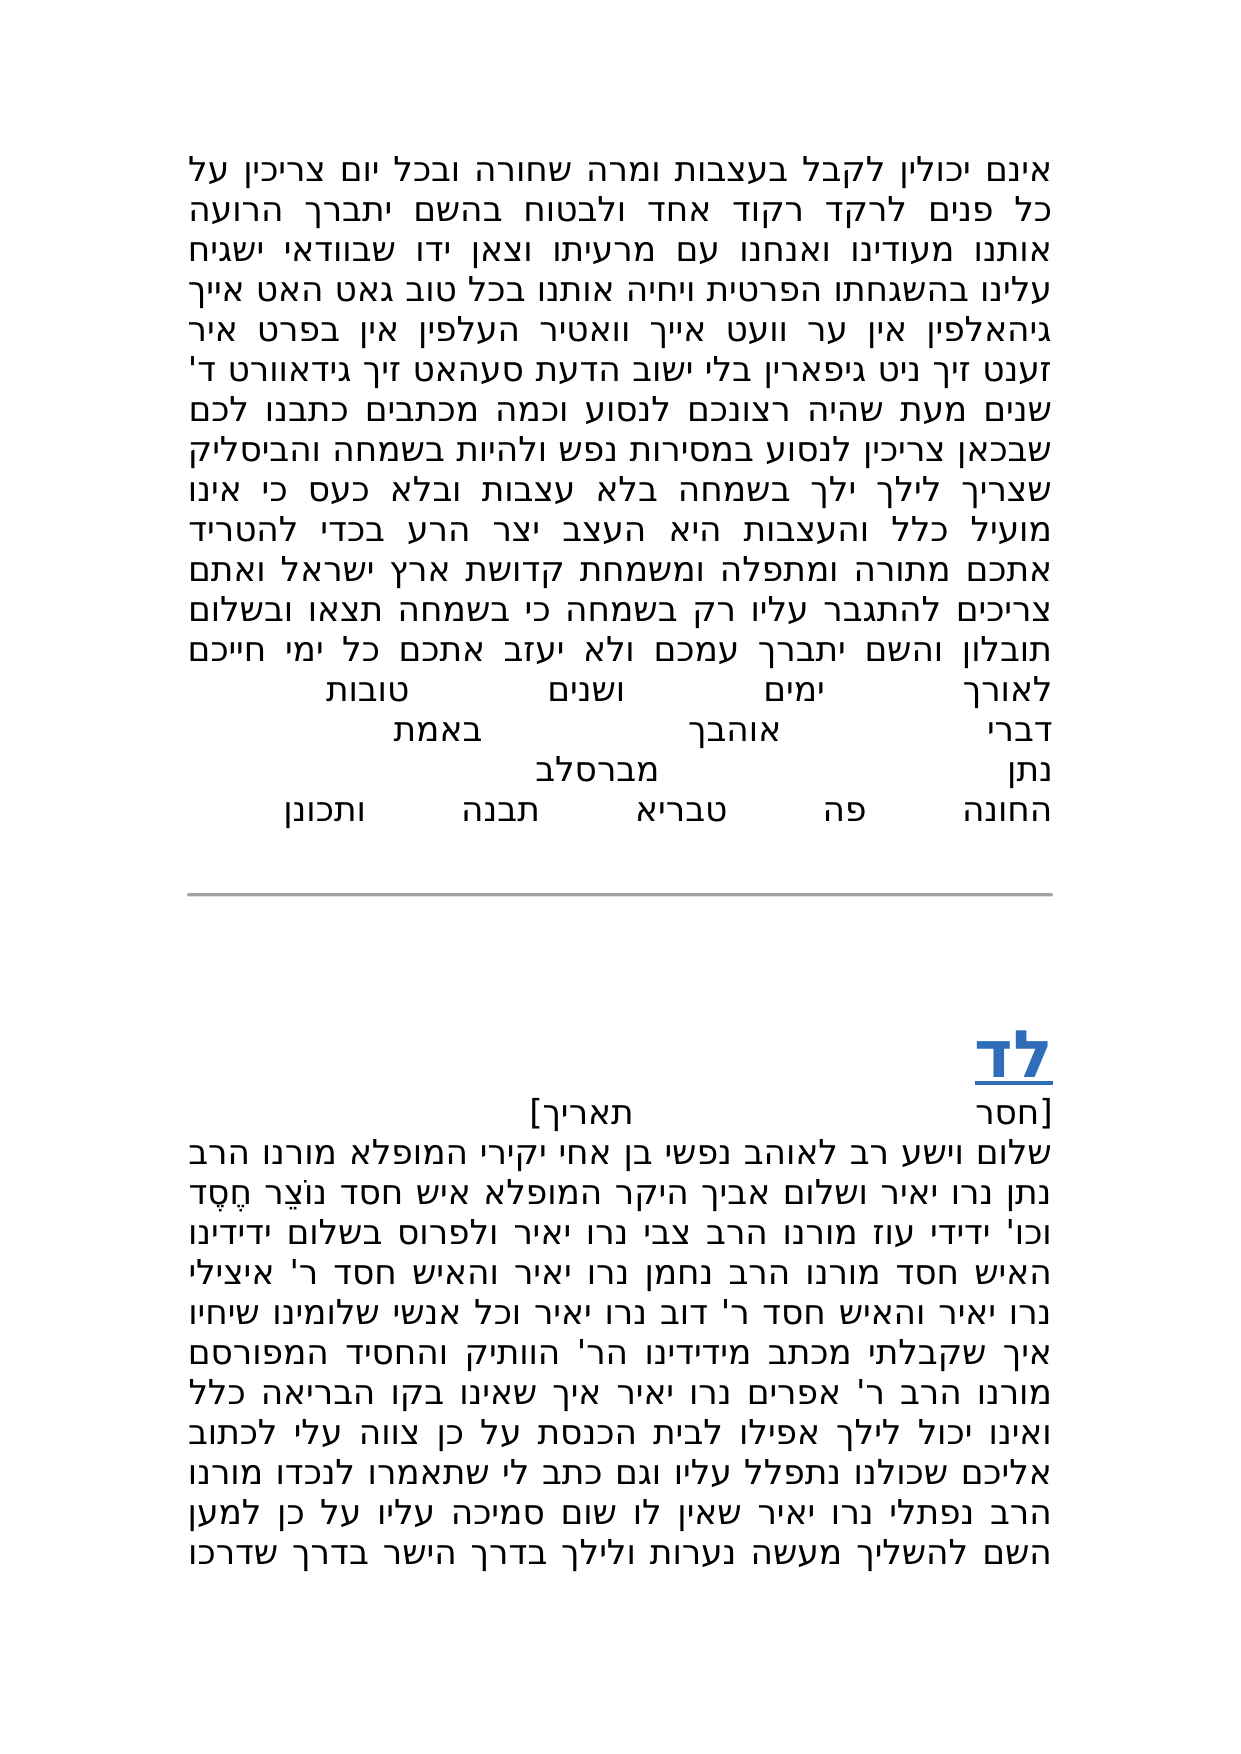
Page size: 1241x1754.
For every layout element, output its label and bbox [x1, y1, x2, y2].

text [187, 150, 1053, 859]
text [187, 1016, 1053, 1573]
